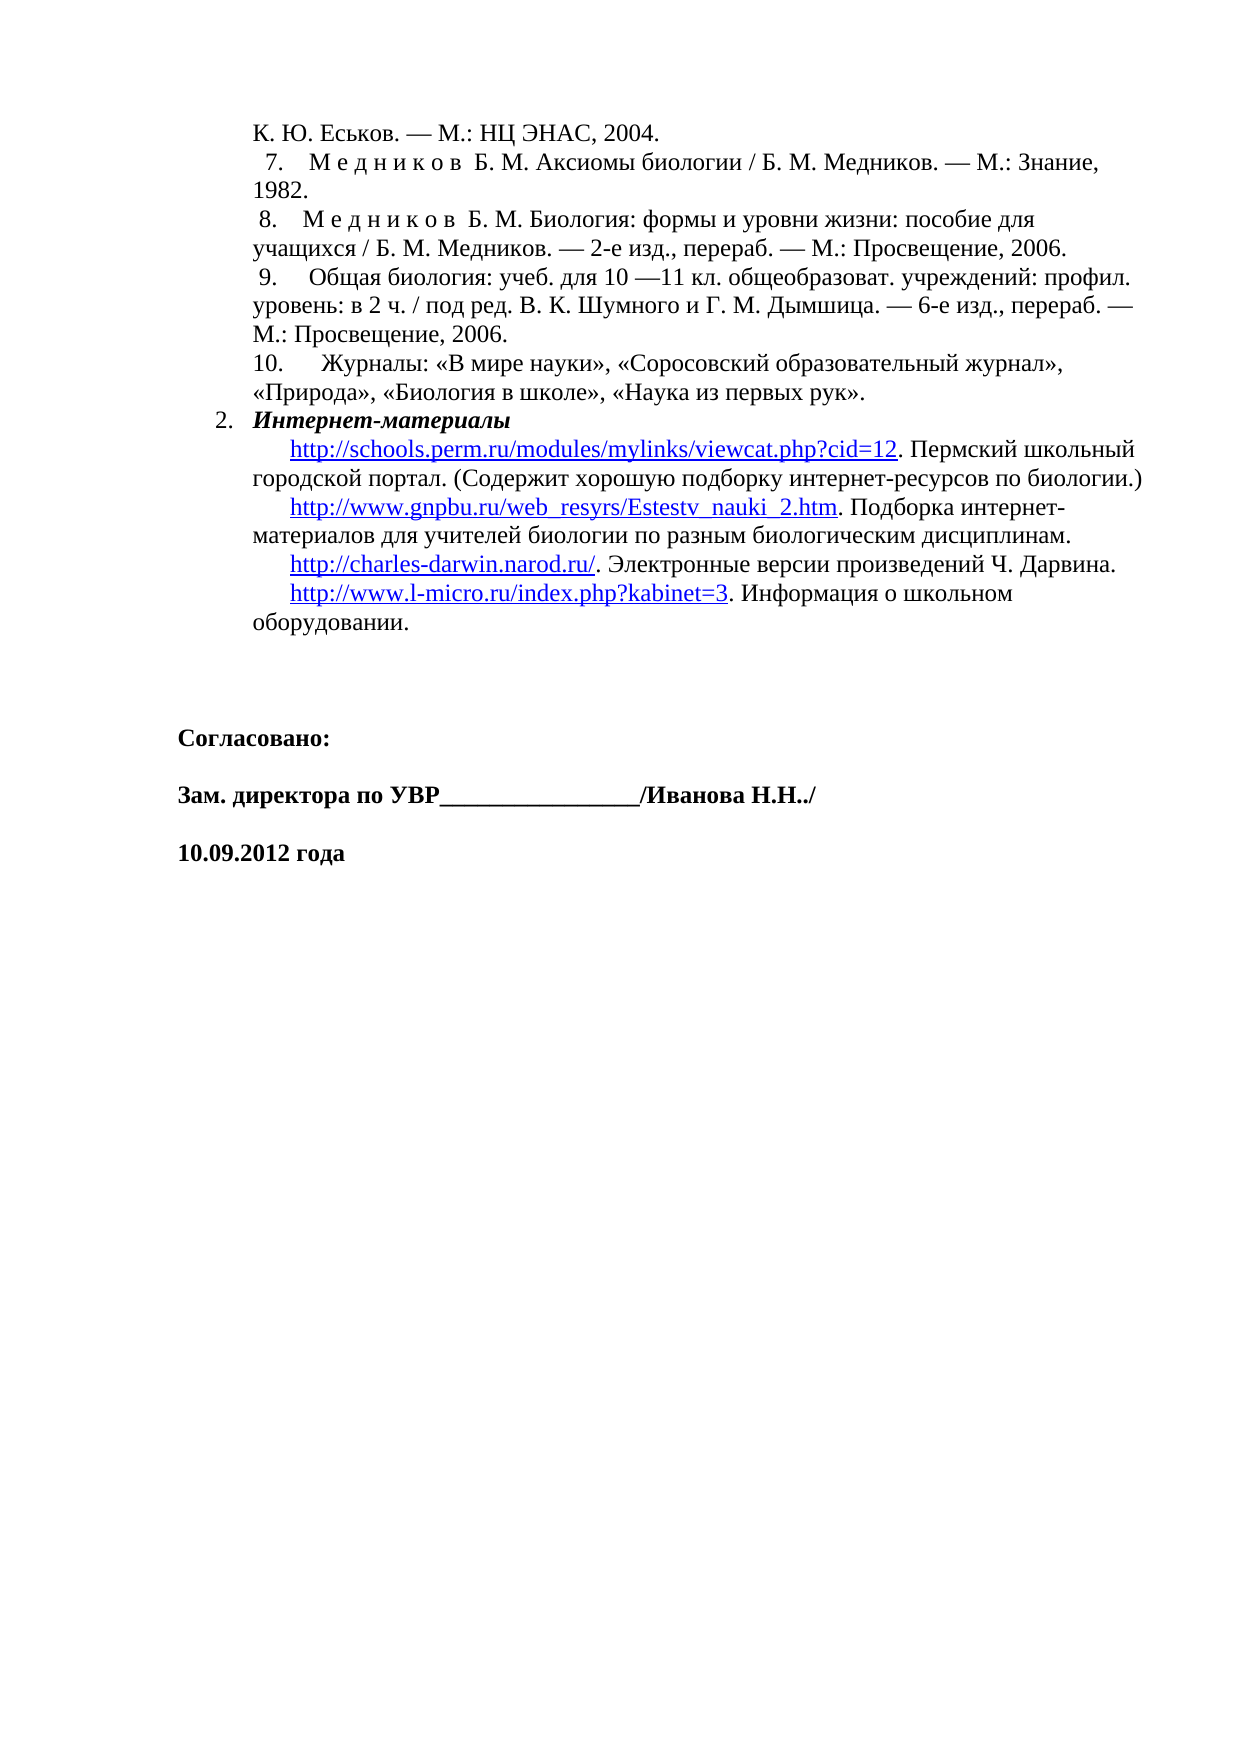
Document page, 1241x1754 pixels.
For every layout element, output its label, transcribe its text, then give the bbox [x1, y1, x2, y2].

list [252, 118, 1152, 406]
text 10.09.2012 года [177, 838, 1152, 867]
text Зам. директора по УВР________________/Иванова Н.Н../ [177, 781, 1152, 809]
list http://schools.perm.ru/modules/mylinks/viewcat.php?cid=12. Пермский школьный городской портал. (Содержит хорошую подборку интернет-ресурсов по биологии.) http://www.gnpbu.ru/web_resyrs/Estestv_nauki_2.htm. Подборка интернет-материалов для учителей биологии по разным биологическим дисциплинам. http://charles-darwin.narod.ru/. Электронные версии произведений Ч. Дарвина. http://www.l-micro.ru/index.php?kabinet=3. Информация о школьном оборудовании. [252, 434, 1152, 636]
text Согласовано: [177, 723, 1152, 751]
list Интернет-материалы [215, 406, 1152, 434]
